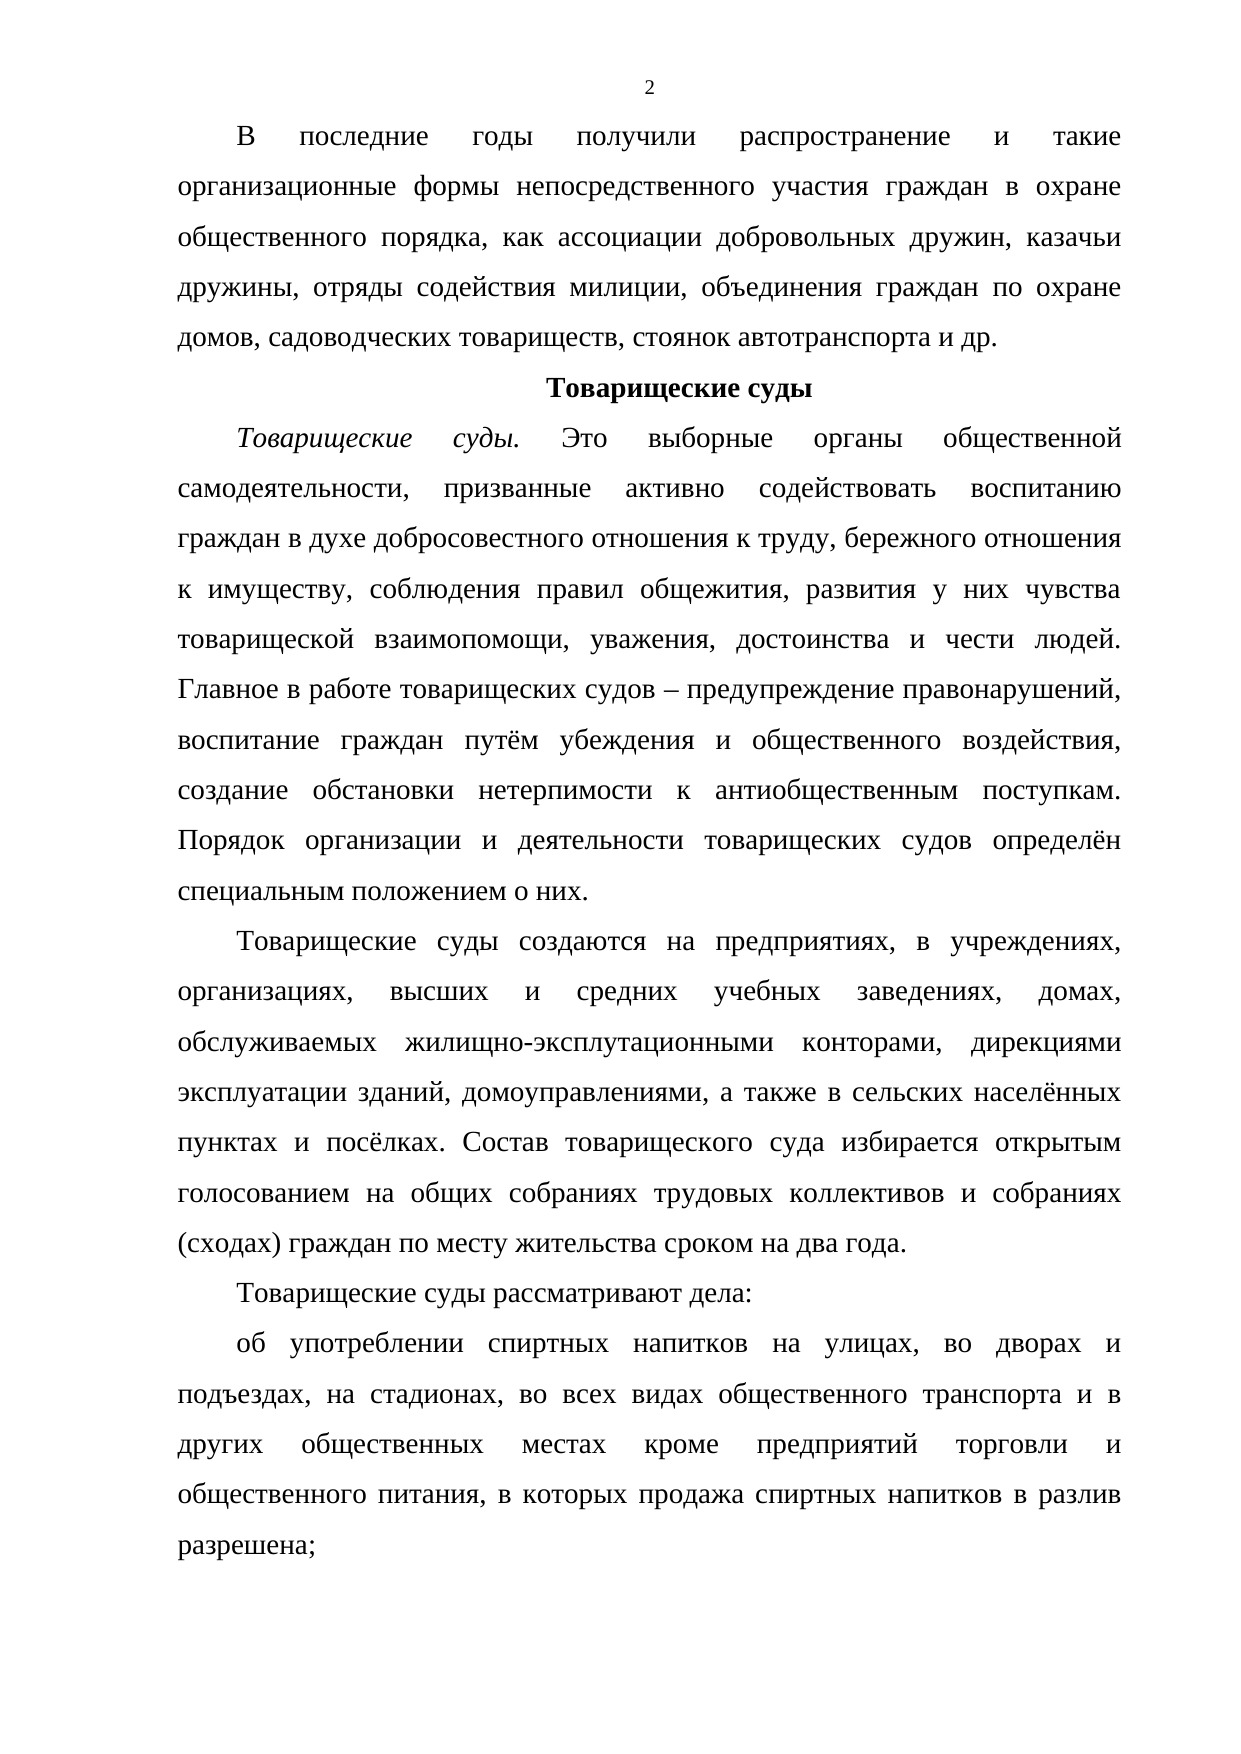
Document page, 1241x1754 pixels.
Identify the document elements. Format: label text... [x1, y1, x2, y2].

text Товарищеские суды. Это выборные органы общественной самодеятельности, призванные активно содействовать воспитанию граждан в духе добросовестного отношения к труду, бережного отношения к имуществу, соблюдения правил общежития, развития у них чувства товарищеской взаимопомощи, уважения, достоинства и чести людей. Главное в работе товарищеских судов – предупреждение правонарушений, воспитание граждан путём убеждения и общественного воздействия, создание обстановки нетерпимости к антиобщественным поступкам. Порядок организации и деятельности товарищеских судов определён специальным положением о них. [177, 420, 1122, 906]
text Товарищеские суды [177, 370, 1122, 403]
text В последние годы получили распространение и такие организационные формы непосредственного участия граждан в охране общественного порядка, как ассоциации добровольных дружин, казачьи дружины, отряды содействия милиции, объединения граждан по охране домов, садоводческих товариществ, стоянок автотранспорта и др. [177, 118, 1122, 353]
text Товарищеские суды создаются на предприятиях, в учреждениях, организациях, высших и средних учебных заведениях, домах, обслуживаемых жилищно-эксплутационными конторами, дирекциями эксплуатации зданий, домоуправлениями, а также в сельских населённых пунктах и посёлках. Состав товарищеского суда избирается открытым голосованием на общих собраниях трудовых коллективов и собраниях (сходах) граждан по месту жительства сроком на два года. [177, 923, 1122, 1258]
text Товарищеские суды рассматривают дела: [177, 1275, 1122, 1309]
text об употреблении спиртных напитков на улицах, во дворах и подъездах, на стадионах, во всех видах общественного транспорта и в других общественных местах кроме предприятий торговли и общественного питания, в которых продажа спиртных напитков в разлив разрешена; [177, 1326, 1122, 1560]
